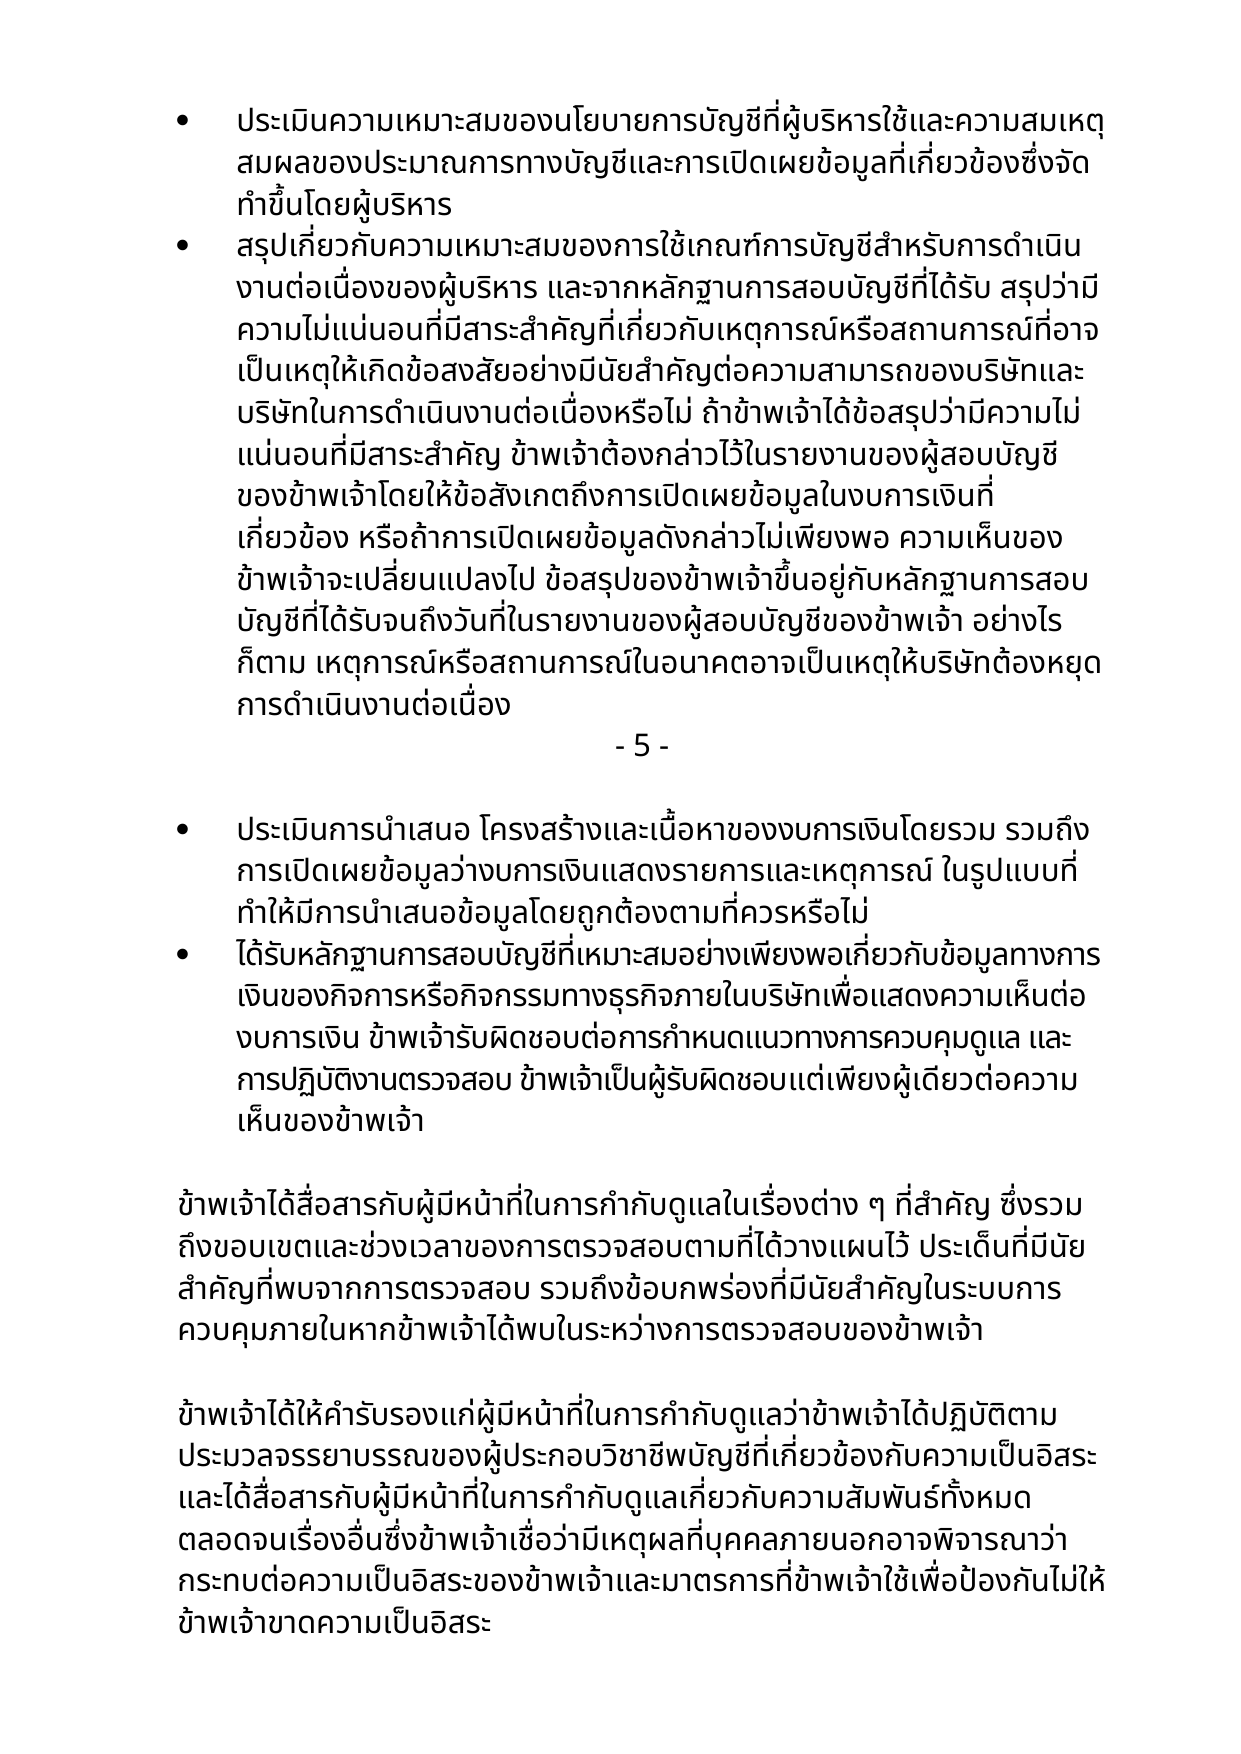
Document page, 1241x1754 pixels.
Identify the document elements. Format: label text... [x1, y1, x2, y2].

text - 5 - [177, 723, 1107, 765]
list ประเมินการนำเสนอ โครงสร้างและเนื้อหาของงบการเงินโดยรวม รวมถึงการเปิดเผยข้อมูลว่างบการเงินแสดงรายการและเหตุการณ์ ในรูปแบบที่ทำให้มีการนำเสนอข้อมูลโดยถูกต้องตามที่ควรหรือไม่ [177, 807, 1107, 932]
text ข้าพเจ้าได้ให้คำรับรองแก่ผู้มีหน้าที่ในการกำกับดูแลว่าข้าพเจ้าได้ปฏิบัติตามประมวลจรรยาบรรณของผู้ประกอบวิชาชีพบัญชีที่เกี่ยวข้องกับความเป็นอิสระและได้สื่อสารกับผู้มีหน้าที่ในการกำกับดูแลเกี่ยวกับความสัมพันธ์ทั้งหมดตลอดจนเรื่องอื่นซึ่งข้าพเจ้าเชื่อว่ามีเหตุผลที่บุคคลภายนอกอาจพิจารณาว่ากระทบต่อความเป็นอิสระของข้าพเจ้าและมาตรการที่ข้าพเจ้าใช้เพื่อป้องกันไม่ให้ข้าพเจ้าขาดความเป็นอิสระ [177, 1392, 1107, 1642]
list ประเมินความเหมาะสมของนโยบายการบัญชีที่ผู้บริหารใช้และความสมเหตุสมผลของประมาณการทางบัญชีและการเปิดเผยข้อมูลที่เกี่ยวข้องซึ่งจัดทำขึ้นโดยผู้บริหาร [177, 98, 1107, 223]
text ข้าพเจ้าได้สื่อสารกับผู้มีหน้าที่ในการกำกับดูแลในเรื่องต่าง ๆ ที่สำคัญ ซึ่งรวมถึงขอบเขตและช่วงเวลาของการตรวจสอบตามที่ได้วางแผนไว้ ประเด็นที่มีนัยสำคัญที่พบจากการตรวจสอบ รวมถึงข้อบกพร่องที่มีนัยสำคัญในระบบการควบคุมภายในหากข้าพเจ้าได้พบในระหว่างการตรวจสอบของข้าพเจ้า [177, 1182, 1107, 1349]
list สรุปเกี่ยวกับความเหมาะสมของการใช้เกณฑ์การบัญชีสำหรับการดำเนินงานต่อเนื่องของผู้บริหาร และจากหลักฐานการสอบบัญชีที่ได้รับ สรุปว่ามีความไม่แน่นอนที่มีสาระสำคัญที่เกี่ยวกับเหตุการณ์หรือสถานการณ์ที่อาจเป็นเหตุให้เกิดข้อสงสัยอย่างมีนัยสำคัญต่อความสามารถของบริษัทและบริษัทในการดำเนินงานต่อเนื่องหรือไม่ ถ้าข้าพเจ้าได้ข้อสรุปว่ามีความไม่แน่นอนที่มีสาระสำคัญ ข้าพเจ้าต้องกล่าวไว้ในรายงานของผู้สอบบัญชีของข้าพเจ้าโดยให้ข้อสังเกตถึงการเปิดเผยข้อมูลในงบการเงินที่เกี่ยวข้อง หรือถ้าการเปิดเผยข้อมูลดังกล่าวไม่เพียงพอ ความเห็นของข้าพเจ้าจะเปลี่ยนแปลงไป ข้อสรุปของข้าพเจ้าขึ้นอยู่กับหลักฐานการสอบบัญชีที่ได้รับจนถึงวันที่ในรายงานของผู้สอบบัญชีของข้าพเจ้า อย่างไรก็ตาม เหตุการณ์หรือสถานการณ์ในอนาคตอาจเป็นเหตุให้บริษัทต้องหยุดการดำเนินงานต่อเนื่อง [177, 223, 1107, 723]
list ได้รับหลักฐานการสอบบัญชีที่เหมาะสมอย่างเพียงพอเกี่ยวกับข้อมูลทางการเงินของกิจการหรือกิจกรรมทางธุรกิจภายในบริษัทเพื่อแสดงความเห็นต่องบการเงิน ข้าพเจ้ารับผิดชอบต่อการกำหนดแนวทางการควบคุมดูแล และการปฏิบัติงานตรวจสอบ ข้าพเจ้าเป็นผู้รับผิดชอบแต่เพียงผู้เดียวต่อความเห็นของข้าพเจ้า [177, 932, 1107, 1140]
